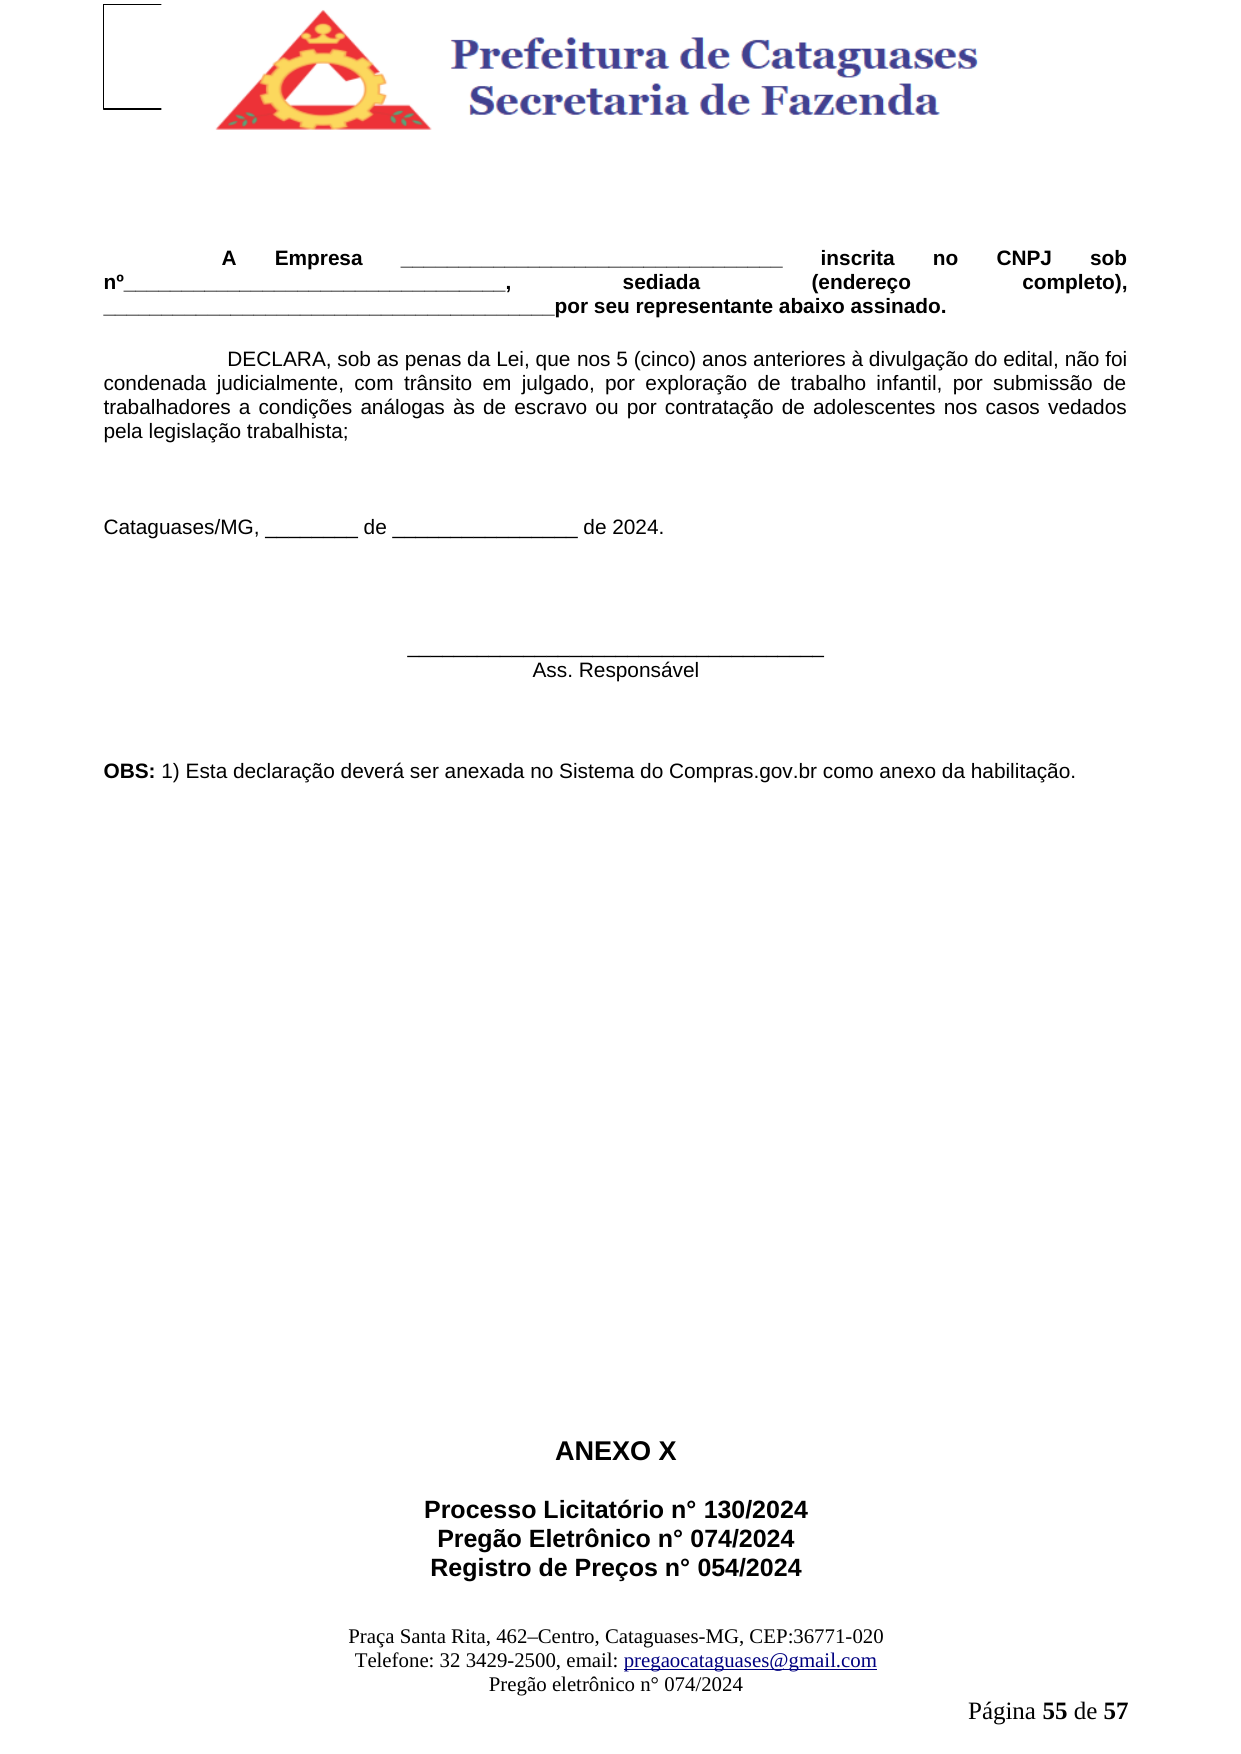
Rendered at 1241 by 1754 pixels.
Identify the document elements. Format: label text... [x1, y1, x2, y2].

text Pregão Eletrônico n° 074/2024 [103, 1524, 1128, 1552]
text Processo Licitatório n° 130/2024 [103, 1495, 1128, 1524]
text ANEXO X [103, 1435, 1128, 1466]
text OBS: 1) Esta declaração deverá ser anexada no Sistema do Compras.gov.br como anexo da habilitação. [103, 759, 1128, 783]
text Registro de Preços n° 054/2024 [103, 1552, 1128, 1581]
text Cataguases/MG, ________ de ________________ de 2024. [103, 514, 1128, 538]
text Ass. Responsável [103, 658, 1128, 682]
text DECLARA, sob as penas da Lei, que nos 5 (cinco) anos anteriores à divulgação do edital, não foi condenada judicialmente, com trânsito em julgado, por exploração de trabalho infantil, por submissão de trabalhadores a condições análogas às de escravo ou por contratação de adolescentes nos casos vedados pela legislação trabalhista; [103, 347, 1128, 443]
text A Empresa _________________________________ inscrita no CNPJ sob nº_________________________________, sediada (endereço completo), _______________________________________por seu representante abaixo assinado. [103, 246, 1128, 318]
picture [161, 4, 1071, 151]
text ____________________________________ [103, 634, 1128, 658]
